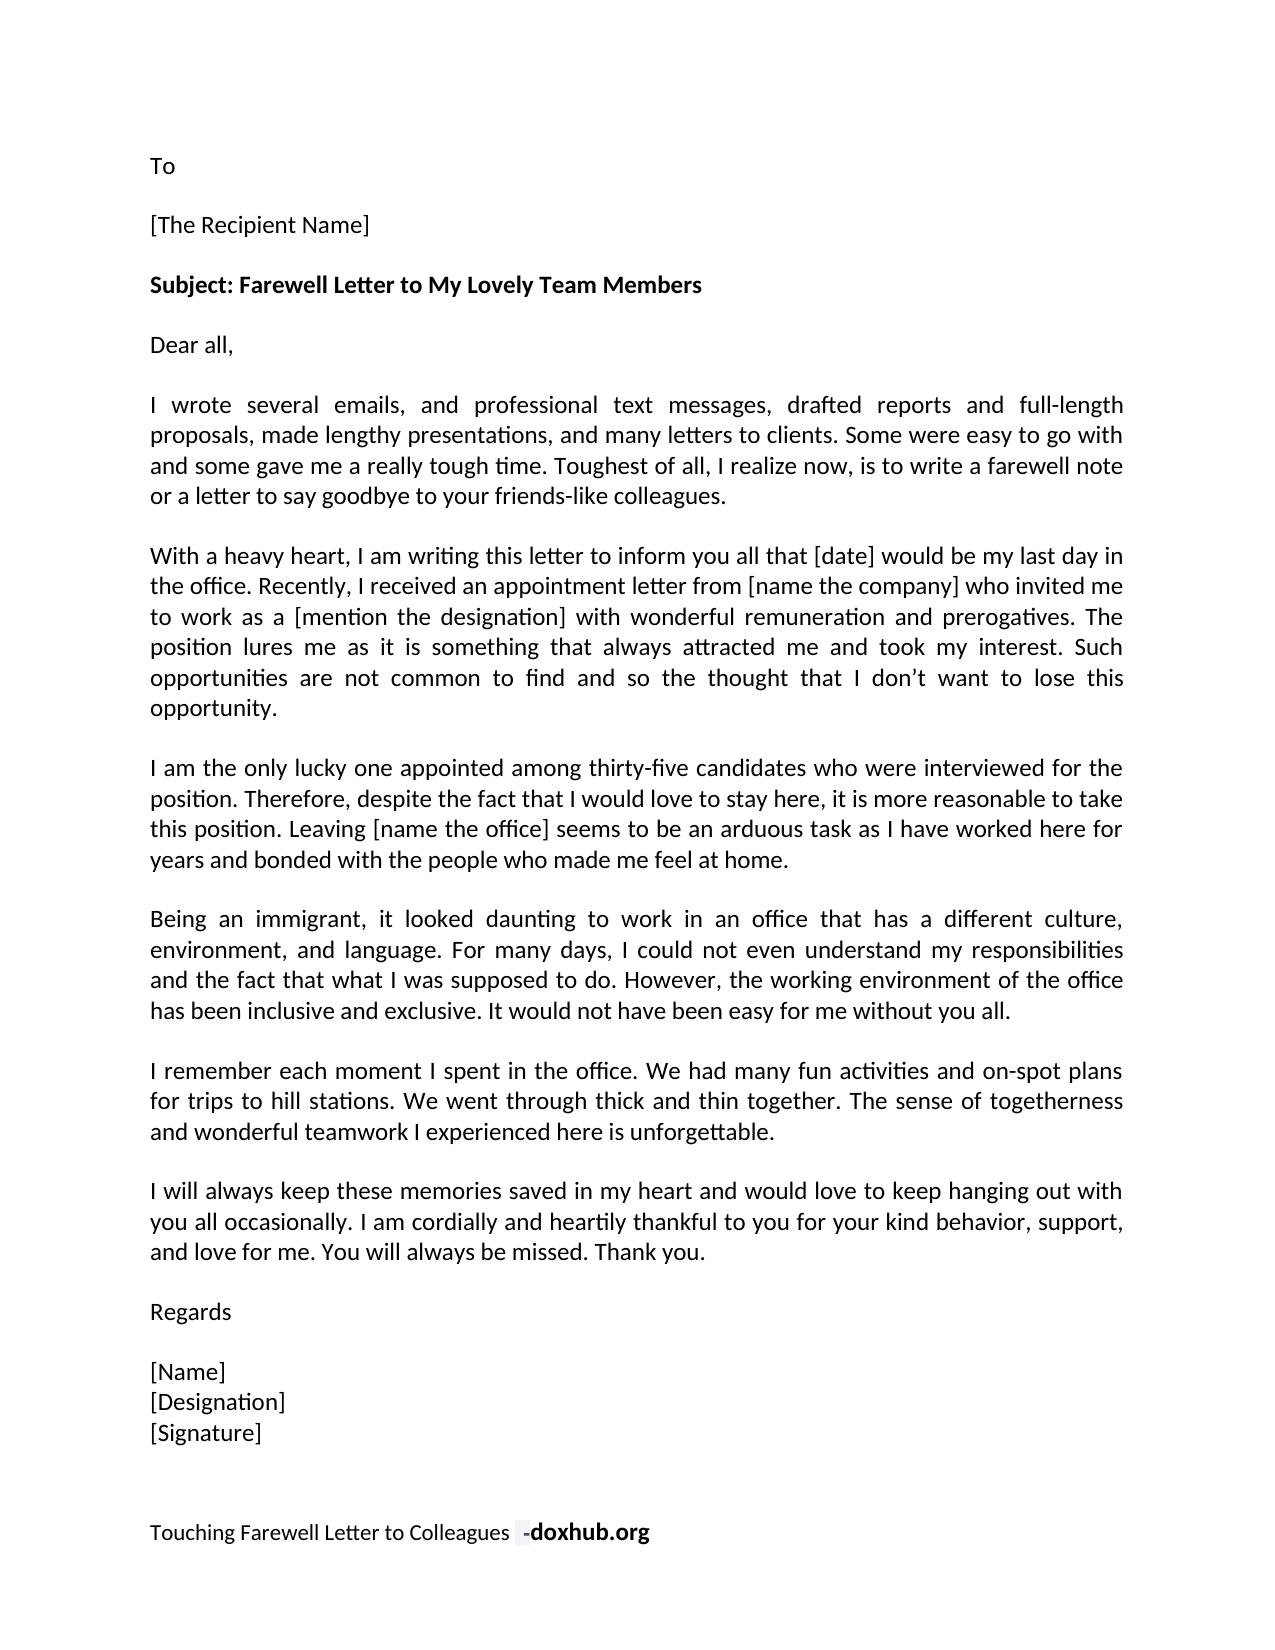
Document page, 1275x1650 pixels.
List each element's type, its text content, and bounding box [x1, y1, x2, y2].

text [Name] [Designation] [Signature] [150, 1356, 1125, 1447]
text Dear all, [150, 329, 1125, 359]
text To [150, 150, 1125, 181]
text Regards [150, 1296, 1125, 1327]
text I wrote several emails, and professional text messages, drafted reports and full-length proposals, made lengthy presentations, and many letters to clients. Some were easy to go with and some gave me a really tough time. Toughest of all, I realize now, is to write a farewell note or a letter to say goodbye to your friends-like colleagues. [150, 389, 1125, 511]
text With a heavy heart, I am writing this letter to inform you all that [date] would be my last day in the office. Recently, I received an appointment letter from [name the company] who invited me to work as a [mention the designation] with wonderful remuneration and prerogatives. The position lures me as it is something that always attracted me and took my interest. Such opportunities are not common to find and so the thought that I don’t want to lose this opportunity. [150, 540, 1125, 723]
text Subject: Farewell Letter to My Lovely Team Members [150, 269, 1125, 300]
text I will always keep these memories saved in my heart and would love to keep hanging out with you all occasionally. I am cordially and heartily thankful to you for your kind behavior, support, and love for me. You will always be missed. Thank you. [150, 1176, 1125, 1267]
text Being an immigrant, it looked daunting to work in an office that has a different culture, environment, and language. For many days, I could not even understand my responsibilities and the fact that what I was supposed to do. However, the working environment of the office has been inclusive and exclusive. It would not have been easy for me without you all. [150, 903, 1125, 1026]
text I am the only lucky one appointed among thirty-five candidates who were interviewed for the position. Therefore, despite the fact that I would love to stay here, it is more reasonable to take this position. Leaving [name the office] seems to be an arduous task as I have worked here for years and bonded with the people who made me feel at home. [150, 752, 1125, 874]
text I remember each moment I spent in the office. We had many fun activities and on-spot plans for trips to hill stations. We went through thick and thin together. The sense of togetherness and wonderful teamwork I experienced here is unforgettable. [150, 1055, 1125, 1146]
text [The Recipient Name] [150, 210, 1125, 240]
